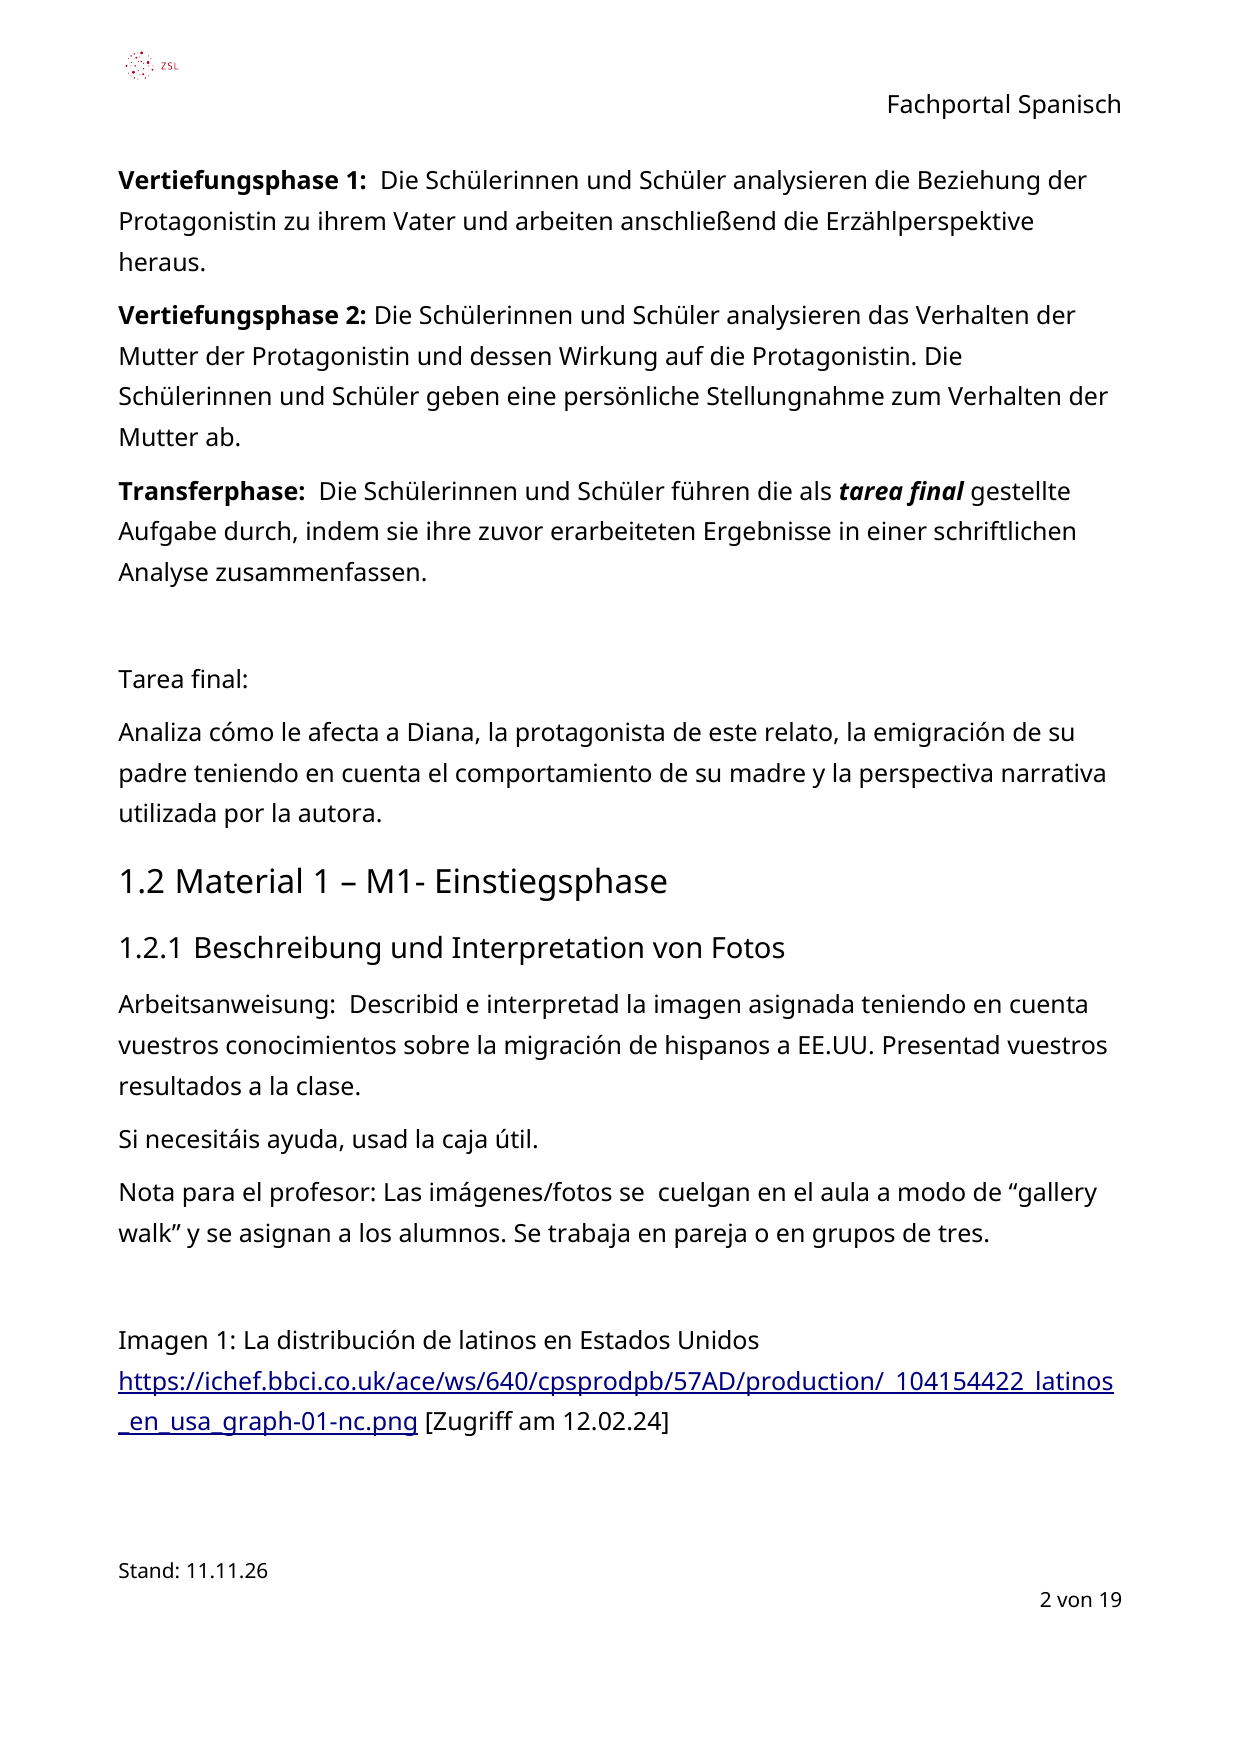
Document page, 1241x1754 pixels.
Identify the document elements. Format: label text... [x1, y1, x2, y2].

text Vertiefungsphase 1: Die Schülerinnen und Schüler analysieren die Beziehung der Protagonistin zu ihrem Vater und arbeiten anschließend die Erzählperspektive heraus. [118, 162, 1122, 278]
text Si necesitáis ayuda, usad la caja útil. [118, 1122, 1122, 1156]
text Transferphase: Die Schülerinnen und Schüler führen die als tarea final gestellte Aufgabe durch, indem sie ihre zuvor erarbeiteten Ergebnisse in einer schriftlichen Analyse zusammenfassen. [118, 473, 1122, 589]
subtitle Beschreibung und Interpretation von Fotos [118, 927, 1122, 967]
text Nota para el profesor: Las imágenes/fotos se cuelgan en el aula a modo de “gallery walk” y se asignan a los alumnos. Se trabaja en pareja o en grupos de tres. [118, 1175, 1122, 1250]
text Vertiefungsphase 2: Die Schülerinnen und Schüler analysieren das Verhalten der Mutter der Protagonistin und dessen Wirkung auf die Protagonistin. Die Schülerinnen und Schüler geben eine persönliche Stellungnahme zum Verhalten der Mutter ab. [118, 297, 1122, 454]
text Analiza cómo le afecta a Diana, la protagonista de este relato, la emigración de su padre teniendo en cuenta el comportamiento de su madre y la perspectiva narrativa utilizada por la autora. [118, 714, 1122, 830]
text Arbeitsanweisung: Describid e interpretad la imagen asignada teniendo en cuenta vuestros conocimientos sobre la migración de hispanos a EE.UU. Presentad vuestros resultados a la clase. [118, 987, 1122, 1103]
subtitle Material 1 – M1- Einstiegsphase [118, 858, 1122, 903]
text Imagen 1: La distribución de latinos en Estados Unidos https://ichef.bbci.co.uk/ace/ws/640/cpsprodpb/57AD/production/_104154422_latinos_en_usa_graph-01-nc.png [Zugriff am 12.02.24] [118, 1322, 1122, 1438]
text Tarea final: [118, 661, 1122, 695]
picture [118, 44, 186, 87]
